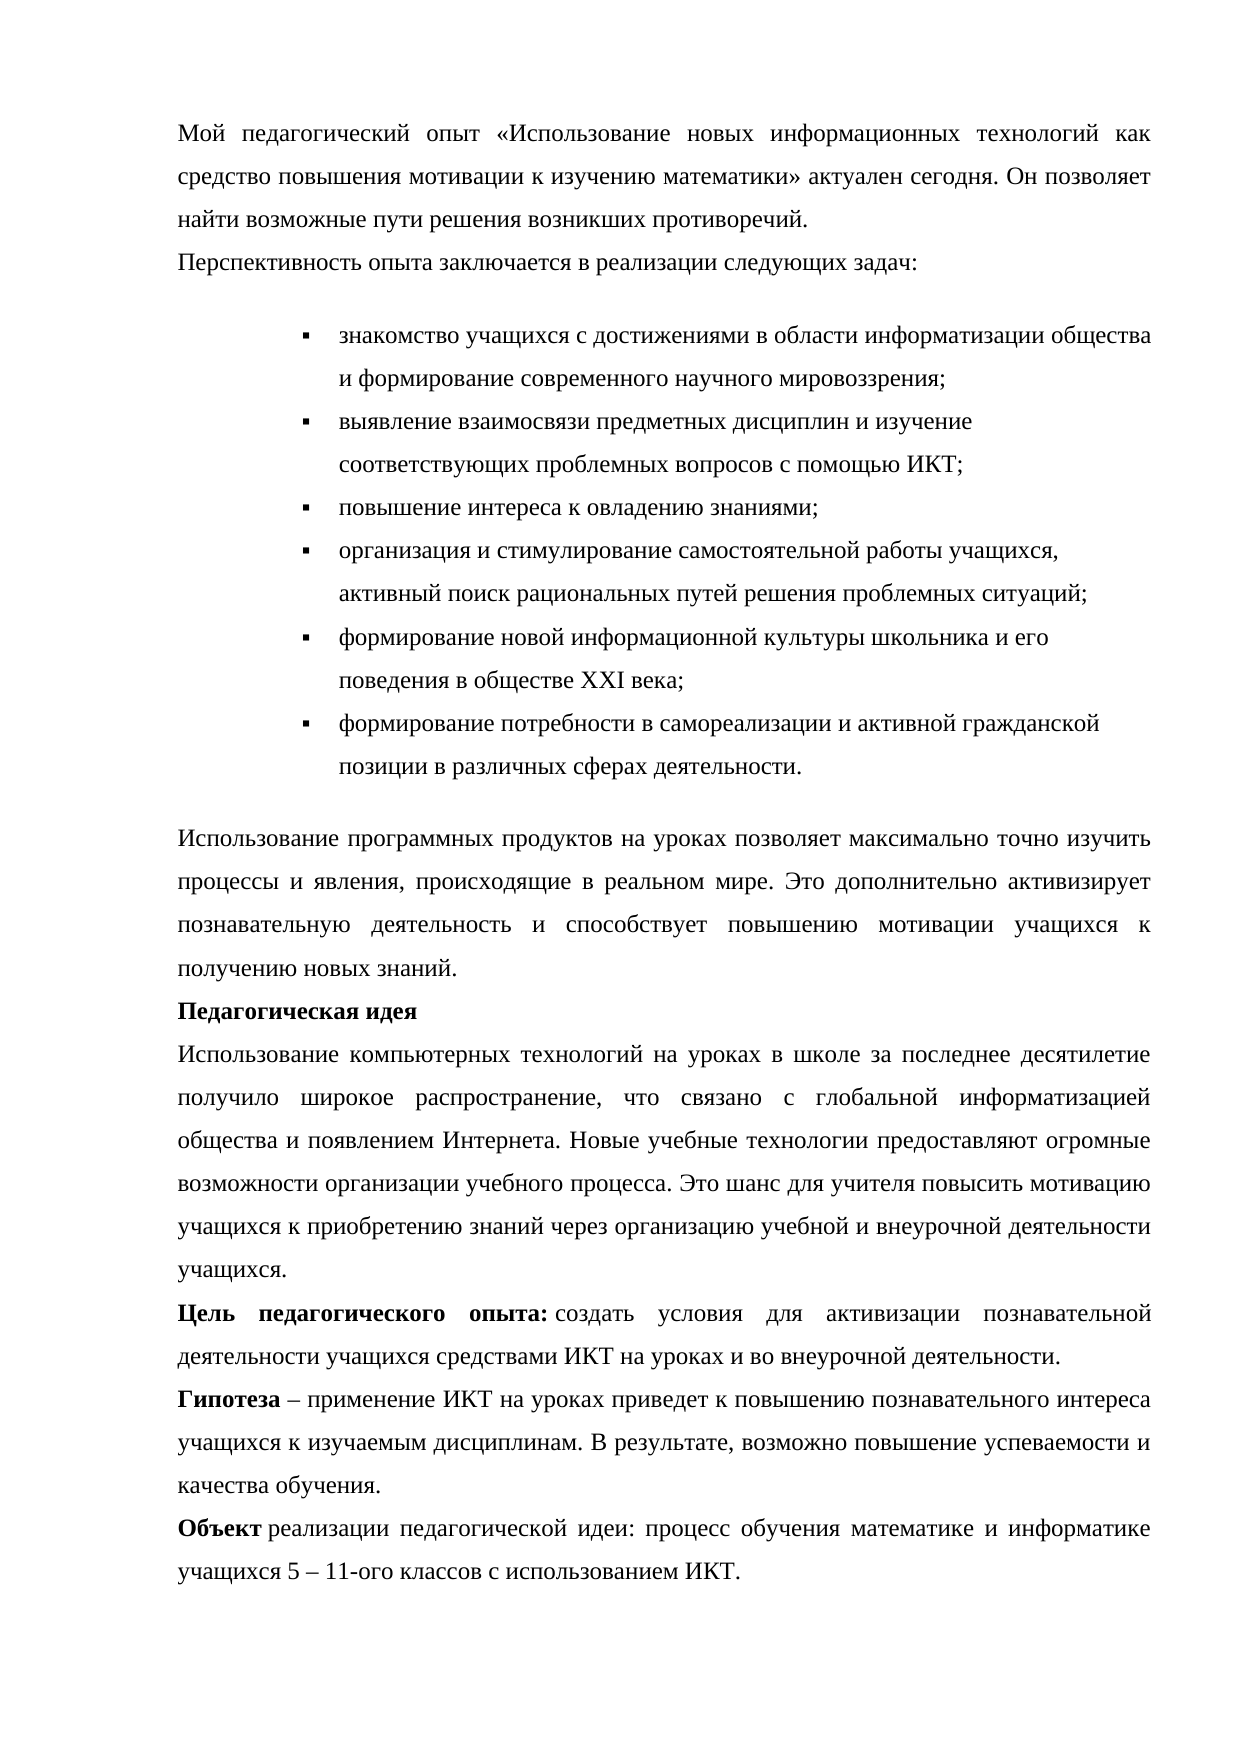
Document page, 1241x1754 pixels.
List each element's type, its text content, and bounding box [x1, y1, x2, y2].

list формирование новой информационной культуры школьника и его поведения в обществе ХХI века; [301, 622, 1152, 693]
text Цель педагогического опыта: создать условия для активизации познавательной деятельности учащихся средствами ИКТ на уроках и во внеурочной деятельности. [177, 1298, 1152, 1369]
text Гипотеза – применение ИКТ на уроках приведет к повышению познавательного интереса учащихся к изучаемым дисциплинам. В результате, возможно повышение успеваемости и качества обучения. [177, 1384, 1152, 1499]
text Мой педагогический опыт «Использование новых информационных технологий как средство повышения мотивации к изучению математики» актуален сегодня. Он позволяет найти возможные пути решения возникших противоречий. [177, 118, 1152, 233]
text Объект реализации педагогической идеи: процесс обучения математике и информатике учащихся 5 – 11-ого классов с использованием ИКТ. [177, 1513, 1152, 1585]
list организация и стимулирование самостоятельной работы учащихся, активный поиск рациональных путей решения проблемных ситуаций; [301, 535, 1152, 607]
text Использование программных продуктов на уроках позволяет максимально точно изучить процессы и явления, происходящие в реальном мире. Это дополнительно активизирует познавательную деятельность и способствует повышению мотивации учащихся к получению новых знаний. [177, 823, 1152, 981]
list формирование потребности в самореализации и активной гражданской позиции в различных сферах деятельности. [301, 708, 1152, 780]
text Перспективность опыта заключается в реализации следующих задач: [177, 247, 1152, 276]
text Педагогическая идея [177, 996, 1152, 1024]
list выявление взаимосвязи предметных дисциплин и изучение соответствующих проблемных вопросов с помощью ИКТ; [301, 406, 1152, 478]
list повышение интереса к овладению знаниями; [301, 492, 1152, 521]
list знакомство учащихся с достижениями в области информатизации общества и формирование современного научного мировоззрения; [301, 320, 1152, 392]
text Использование компьютерных технологий на уроках в школе за последнее десятилетие получило широкое распространение, что связано с глобальной информатизацией общества и появлением Интернета. Новые учебные технологии предоставляют огромные возможности организации учебного процесса. Это шанс для учителя повысить мотивацию учащихся к приобретению знаний через организацию учебной и внеурочной деятельности учащихся. [177, 1039, 1152, 1283]
